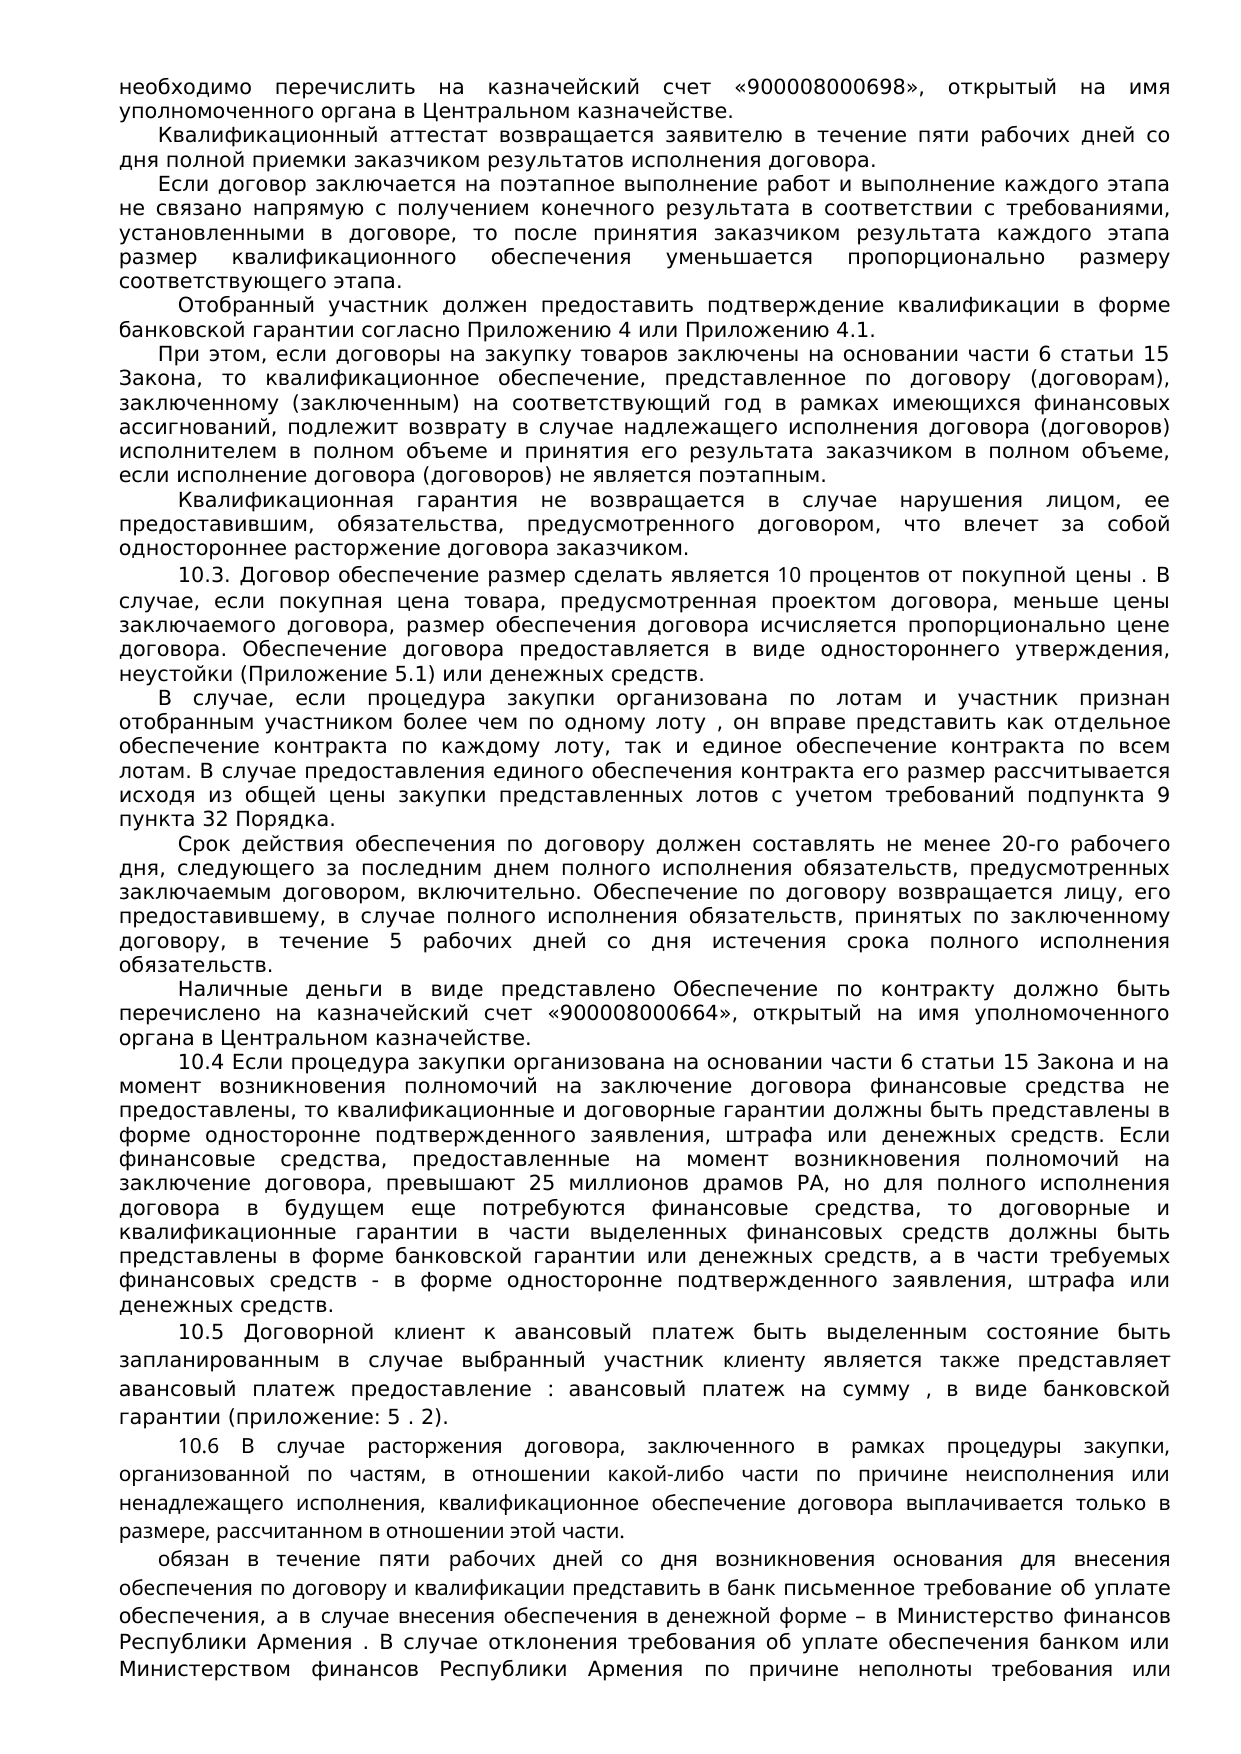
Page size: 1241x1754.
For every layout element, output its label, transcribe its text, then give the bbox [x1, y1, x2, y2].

text Срок действия обеспечения по договору должен составлять не менее 20-го рабочего дня, следующего за последним днем полного исполнения обязательств, предусмотренных заключаемым договором, включительно. Обеспечение по договору возвращается лицу, его предоставившему, в случае полного исполнения обязательств, принятых по заключенному договору, в течение 5 рабочих дней со дня истечения срока полного исполнения обязательств. [118, 832, 1171, 977]
text 10.5 Договорной клиент к авансовый платеж быть выделенным состояние быть запланированным в случае выбранный участник клиенту​ является также представляет авансовый платеж предоставление : авансовый платеж на сумму , в виде банковской гарантии (приложение: 5 ․ 2). [118, 1317, 1171, 1431]
text 10.4 Если процедура закупки организована на основании части 6 статьи 15 Закона и на момент возникновения полномочий на заключение договора финансовые средства не предоставлены, то квалификационные и договорные гарантии должны быть представлены в форме односторонне подтвержденного заявления, штрафа или денежных средств. Если финансовые средства, предоставленные на момент возникновения полномочий на заключение договора, превышают 25 миллионов драмов РА, но для полного исполнения договора в будущем еще потребуются финансовые средства, то договорные и квалификационные гарантии в части выделенных финансовых средств должны быть представлены в форме банковской гарантии или денежных средств, а в части требуемых финансовых средств - в форме односторонне подтвержденного заявления, штрафа или денежных средств. [118, 1050, 1171, 1317]
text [118, 1544, 1171, 1682]
text При этом, если договоры на закупку товаров заключены на основании части 6 статьи 15 Закона, то квалификационное обеспечение, представленное по договору (договорам), заключенному (заключенным) на соответствующий год в рамках имеющихся финансовых ассигнований, подлежит возврату в случае надлежащего исполнения договора (договоров) исполнителем в полном объеме и принятия его результата заказчиком в полном объеме, если исполнение договора (договоров) не является поэтапным. [118, 342, 1171, 488]
text Квалификационный аттестат возвращается заявителю в течение пяти рабочих дней со дня полной приемки заказчиком результатов исполнения договора. [118, 123, 1171, 172]
text Наличные деньги в виде представлено Обеспечение по контракту должно быть перечислено на казначейский счет «900008000664», открытый на имя уполномоченного органа в Центральном казначействе. [118, 977, 1171, 1050]
text Квалификационная гарантия не возвращается в случае нарушения лицом, ее предоставившим, обязательства, предусмотренного договором, что влечет за собой одностороннее расторжение договора заказчиком. [118, 488, 1171, 560]
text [118, 75, 1171, 123]
text Если договор заключается на поэтапное выполнение работ и выполнение каждого этапа не связано напрямую с получением конечного результата в соответствии с требованиями, установленными в договоре, то после принятия заказчиком результата каждого этапа размер квалификационного обеспечения уменьшается пропорционально размеру соответствующего этапа. [118, 172, 1171, 293]
text 10.6 В случае расторжения договора, заключенного в рамках процедуры закупки, организованной по частям, в отношении какой-либо части по причине неисполнения или ненадлежащего исполнения, квалификационное обеспечение договора выплачивается только в размере, рассчитанном в отношении этой части. [118, 1431, 1171, 1544]
text Отобранный участник должен предоставить подтверждение квалификации в форме банковской гарантии согласно Приложению 4 или Приложению 4.1. [118, 293, 1171, 342]
text 10.3. Договор обеспечение размер сделать является 10 процентов от покупной цены . В случае, если покупная цена товара, предусмотренная проектом договора, меньше цены заключаемого договора, размер обеспечения договора исчисляется пропорционально цене договора. Обеспечение договора предоставляется в виде одностороннего утверждения, неустойки (Приложение 5.1) или денежных средств. [118, 560, 1171, 686]
text В случае, если процедура закупки организована по лотам и участник признан отобранным участником более чем по одному лоту , он вправе представить как отдельное обеспечение контракта по каждому лоту, так и единое обеспечение контракта по всем лотам. В случае предоставления единого обеспечения контракта его размер рассчитывается исходя из общей цены закупки представленных лотов с учетом требований подпункта 9 пункта 32 Порядка. [118, 686, 1171, 832]
